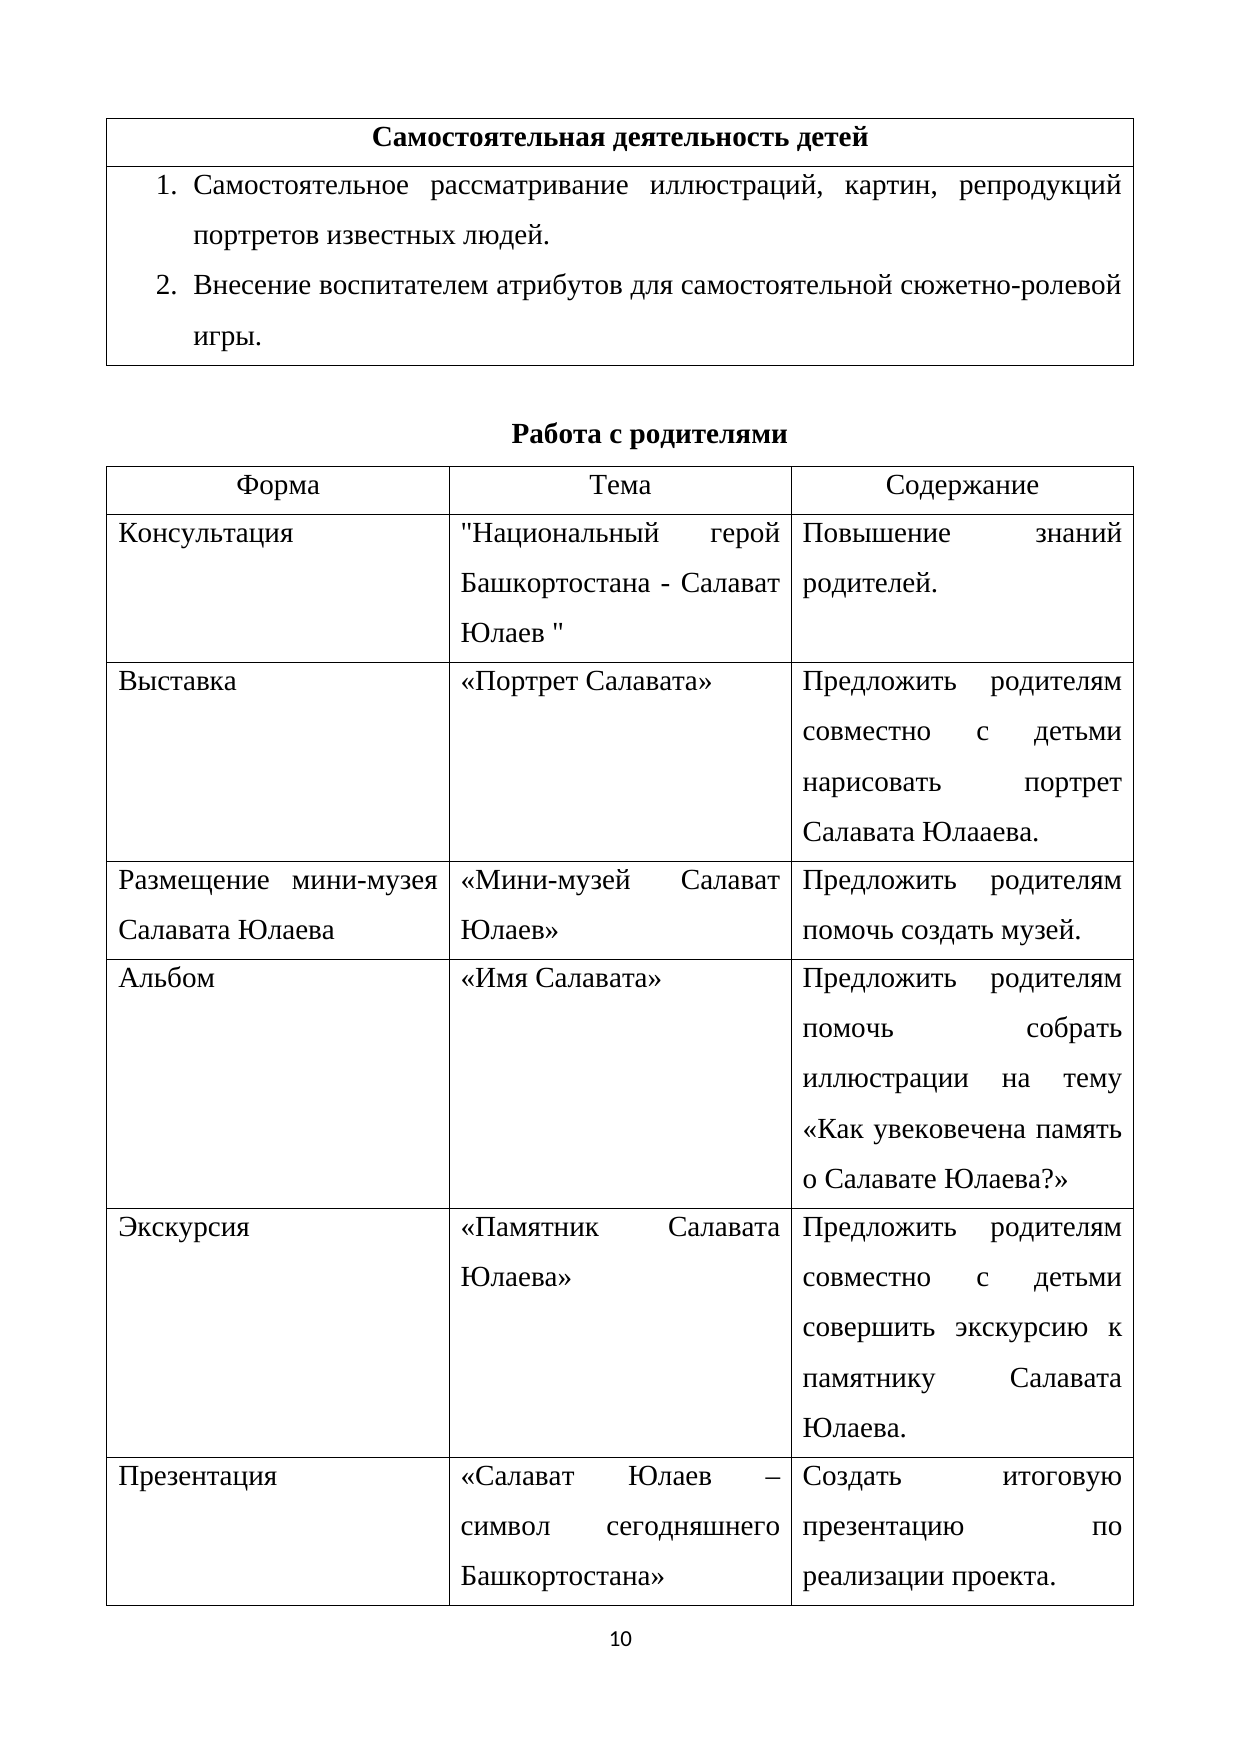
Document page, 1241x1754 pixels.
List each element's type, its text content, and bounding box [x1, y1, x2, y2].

table_cell «Портрет Салавата» [450, 663, 791, 861]
list Работа с родителями [118, 416, 1122, 449]
table_cell Выставка [107, 663, 449, 861]
table_cell Предложить родителям совместно с детьми совершить экскурсию к памятнику Салавата Юлаева. [792, 1209, 1133, 1457]
table_cell Консультация [107, 515, 449, 662]
table_cell "Национальный герой Башкортостана - Салават Юлаев " [450, 515, 791, 662]
table_cell Предложить родителям помочь создать музей. [792, 862, 1133, 959]
table_cell Предложить родителям помочь собрать иллюстрации на тему «Как увековечена память о Салавате Юлаева?» [792, 960, 1133, 1208]
table_header Содержание [792, 467, 1133, 514]
table_cell Экскурсия [107, 1209, 449, 1457]
table_header Тема [450, 467, 791, 514]
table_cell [107, 119, 1133, 166]
table_cell Создать итоговую презентацию по реализации проекта. [792, 1458, 1133, 1605]
table_cell «Салават Юлаев – символ сегодняшнего Башкортостана» [450, 1458, 791, 1605]
table_cell Размещение мини-музея Салавата Юлаева [107, 862, 449, 959]
table_header Форма [107, 467, 449, 514]
table_cell «Памятник Салавата Юлаева» [450, 1209, 791, 1457]
table_cell «Мини-музей Салават Юлаев» [450, 862, 791, 959]
table_cell Презентация [107, 1458, 449, 1605]
table_cell «Имя Салавата» [450, 960, 791, 1208]
table_cell Альбом [107, 960, 449, 1208]
table_cell Самостоятельное рассматривание иллюстраций, картин, репродукций портретов известных людей. Внесение воспитателем атрибутов для самостоятельной сюжетно-ролевой игры. [107, 167, 1133, 364]
table_cell Предложить родителям совместно с детьми нарисовать портрет Салавата Юлааева. [792, 663, 1133, 861]
table_cell Повышение знаний родителей. [792, 515, 1133, 662]
